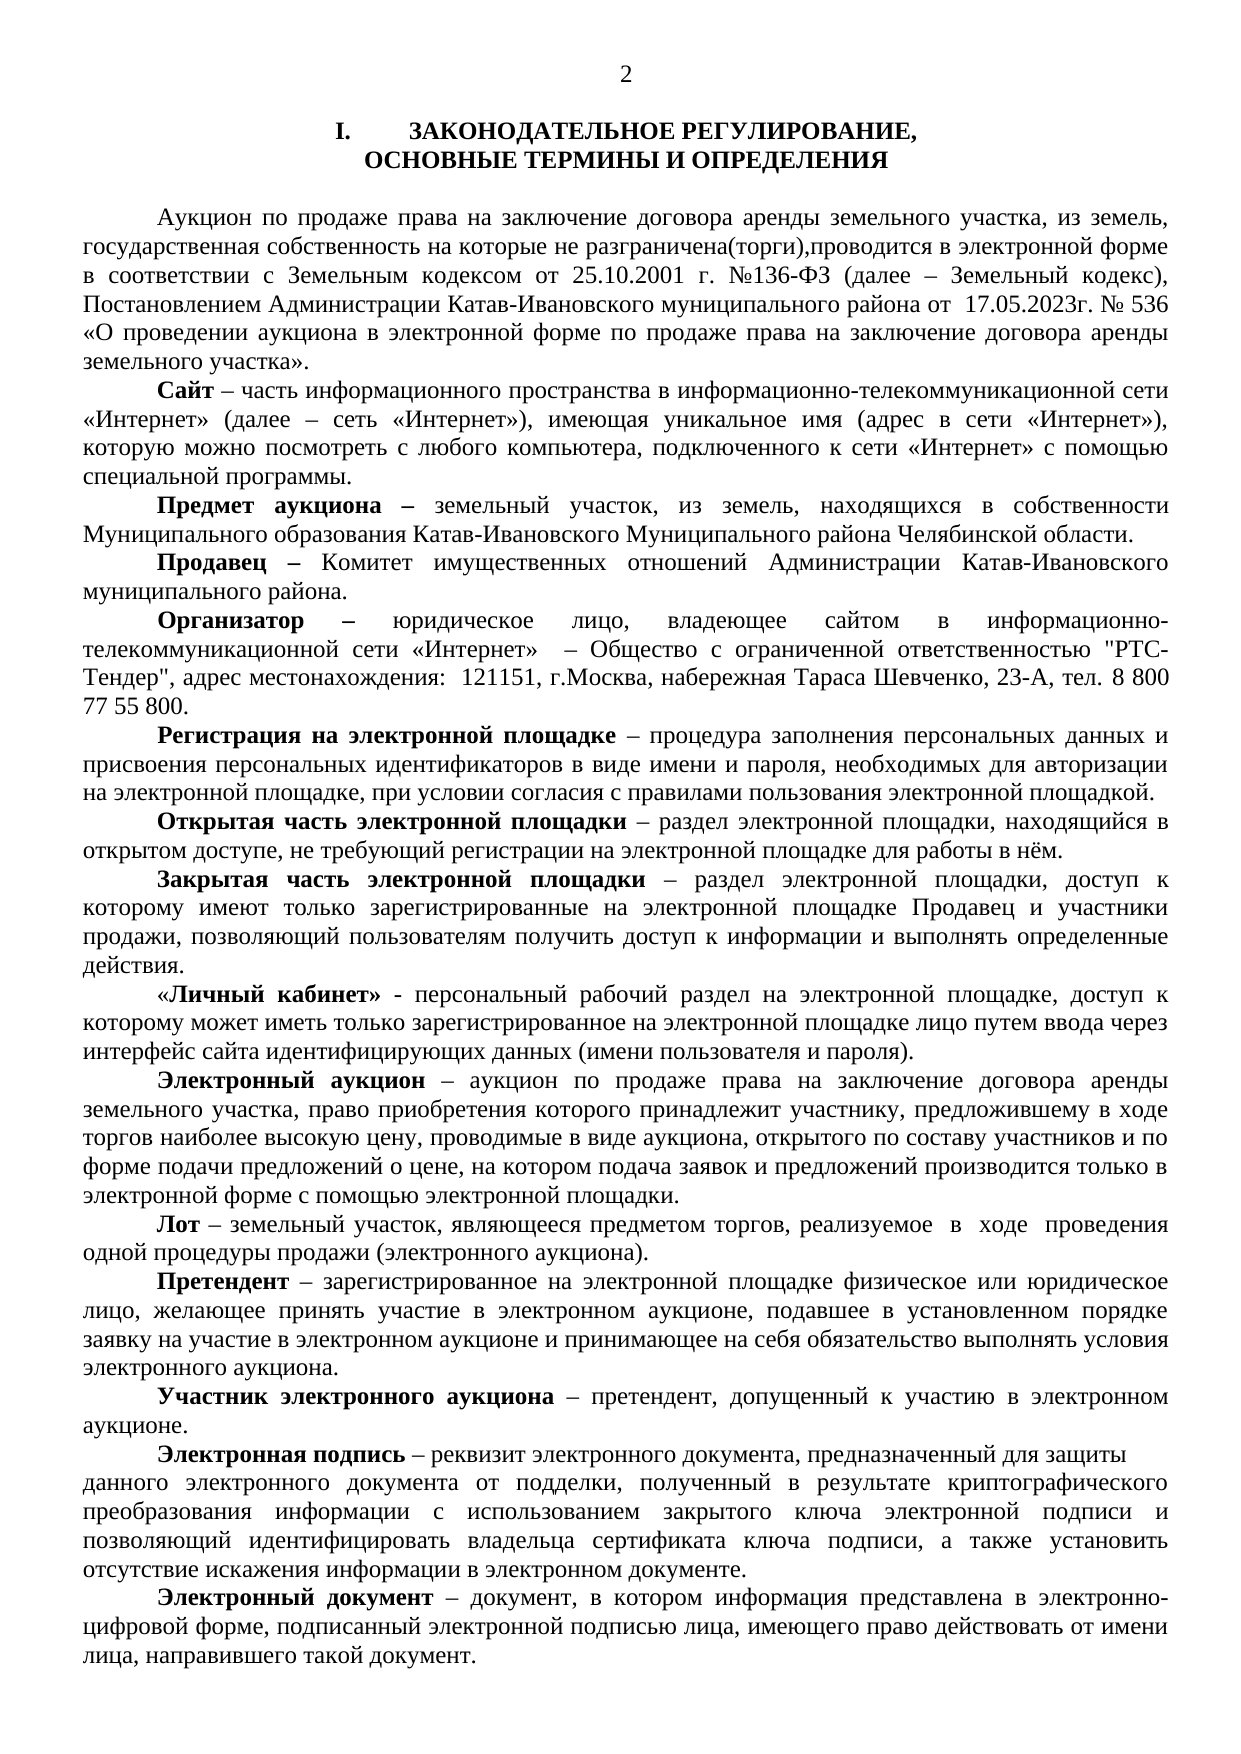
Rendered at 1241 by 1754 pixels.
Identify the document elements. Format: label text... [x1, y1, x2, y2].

text основные термины и определения [83, 145, 1169, 174]
text Электронный документ – документ, в котором информация представлена в электронно-цифровой форме, подписанный электронной подписью лица, имеющего право действовать от имени лица, направившего такой документ. [83, 1582, 1169, 1669]
text Аукцион по продаже права на заключение договора аренды земельного участка, из земель, государственная собственность на которые не разграничена(торги),проводится в электронной форме в соответствии с Земельным кодексом от 25.10.2001 г. №136-ФЗ (далее – Земельный кодекс), Постановлением Администрации Катав-Ивановского муниципального района от 17.05.2023г. № 536 «О проведении аукциона в электронной форме по продаже права на заключение договора аренды земельного участка». [83, 202, 1169, 375]
text Участник электронного аукциона – претендент, допущенный к участию в электронном аукционе. [83, 1381, 1169, 1439]
text Организатор – юридическое лицо, владеющее сайтом в информационно-телекоммуникационной сети «Интернет» – Общество с ограниченной ответственностью "РТС-Тендер", адрес местонахождения: 121151, г.Москва, набережная Тараса Шевченко, 23-А, тел. 8 800 77 55 800. [83, 605, 1169, 720]
text Претендент – зарегистрированное на электронной площадке физическое или юридическое лицо, желающее принять участие в электронном аукционе, подавшее в установленном порядке заявку на участие в электронном аукционе и принимающее на себя обязательство выполнять условия электронного аукциона. [83, 1266, 1169, 1381]
text Сайт – часть информационного пространства в информационно-телекоммуникационной сети «Интернет» (далее – сеть «Интернет»), имеющая уникальное имя (адрес в сети «Интернет»), которую можно посмотреть с любого компьютера, подключенного к сети «Интернет» с помощью специальной программы. [83, 375, 1169, 490]
text Лот – земельный участок, являющееся предметом торгов, реализуемое в ходе проведения одной процедуры продажи (электронного аукциона). [83, 1209, 1169, 1266]
text Регистрация на электронной площадке – процедура заполнения персональных данных и присвоения персональных идентификаторов в виде имени и пароля, необходимых для авторизации на электронной площадке, при условии согласия с правилами пользования электронной площадкой. [83, 720, 1169, 806]
text Электронная подпись – реквизит электронного документа, предназначенный для защиты [83, 1439, 1169, 1467]
text Открытая часть электронной площадки – раздел электронной площадки, находящийся в открытом доступе, не требующий регистрации на электронной площадке для работы в нём. [83, 806, 1169, 864]
text Закрытая часть электронной площадки – раздел электронной площадки, доступ к которому имеют только зарегистрированные на электронной площадке Продавец и участники продажи, позволяющий пользователям получить доступ к информации и выполнять определенные действия. [83, 864, 1169, 979]
text Продавец – Комитет имущественных отношений Администрации Катав-Ивановского муниципального района. [83, 547, 1169, 605]
text данного электронного документа от подделки, полученный в результате криптографического преобразования информации с использованием закрытого ключа электронной подписи и позволяющий идентифицировать владельца сертификата ключа подписи, а также установить отсутствие искажения информации в электронном документе. [83, 1467, 1169, 1582]
text «Личный кабинет» - персональный рабочий раздел на электронной площадке, доступ к которому может иметь только зарегистрированное на электронной площадке лицо путем ввода через интерфейс сайта идентифицирующих данных (имени пользователя и пароля). [83, 979, 1169, 1065]
list Законодательное регулирование, [83, 116, 1169, 145]
text Электронный аукцион – аукцион по продаже права на заключение договора аренды земельного участка, право приобретения которого принадлежит участнику, предложившему в ходе торгов наиболее высокую цену, проводимые в виде аукциона, открытого по составу участников и по форме подачи предложений о цене, на котором подача заявок и предложений производится только в электронной форме с помощью электронной площадки. [83, 1065, 1169, 1209]
text Предмет аукциона – земельный участок, из земель, находящихся в собственности Муниципального образования Катав-Ивановского Муниципального района Челябинской области. [83, 490, 1169, 547]
